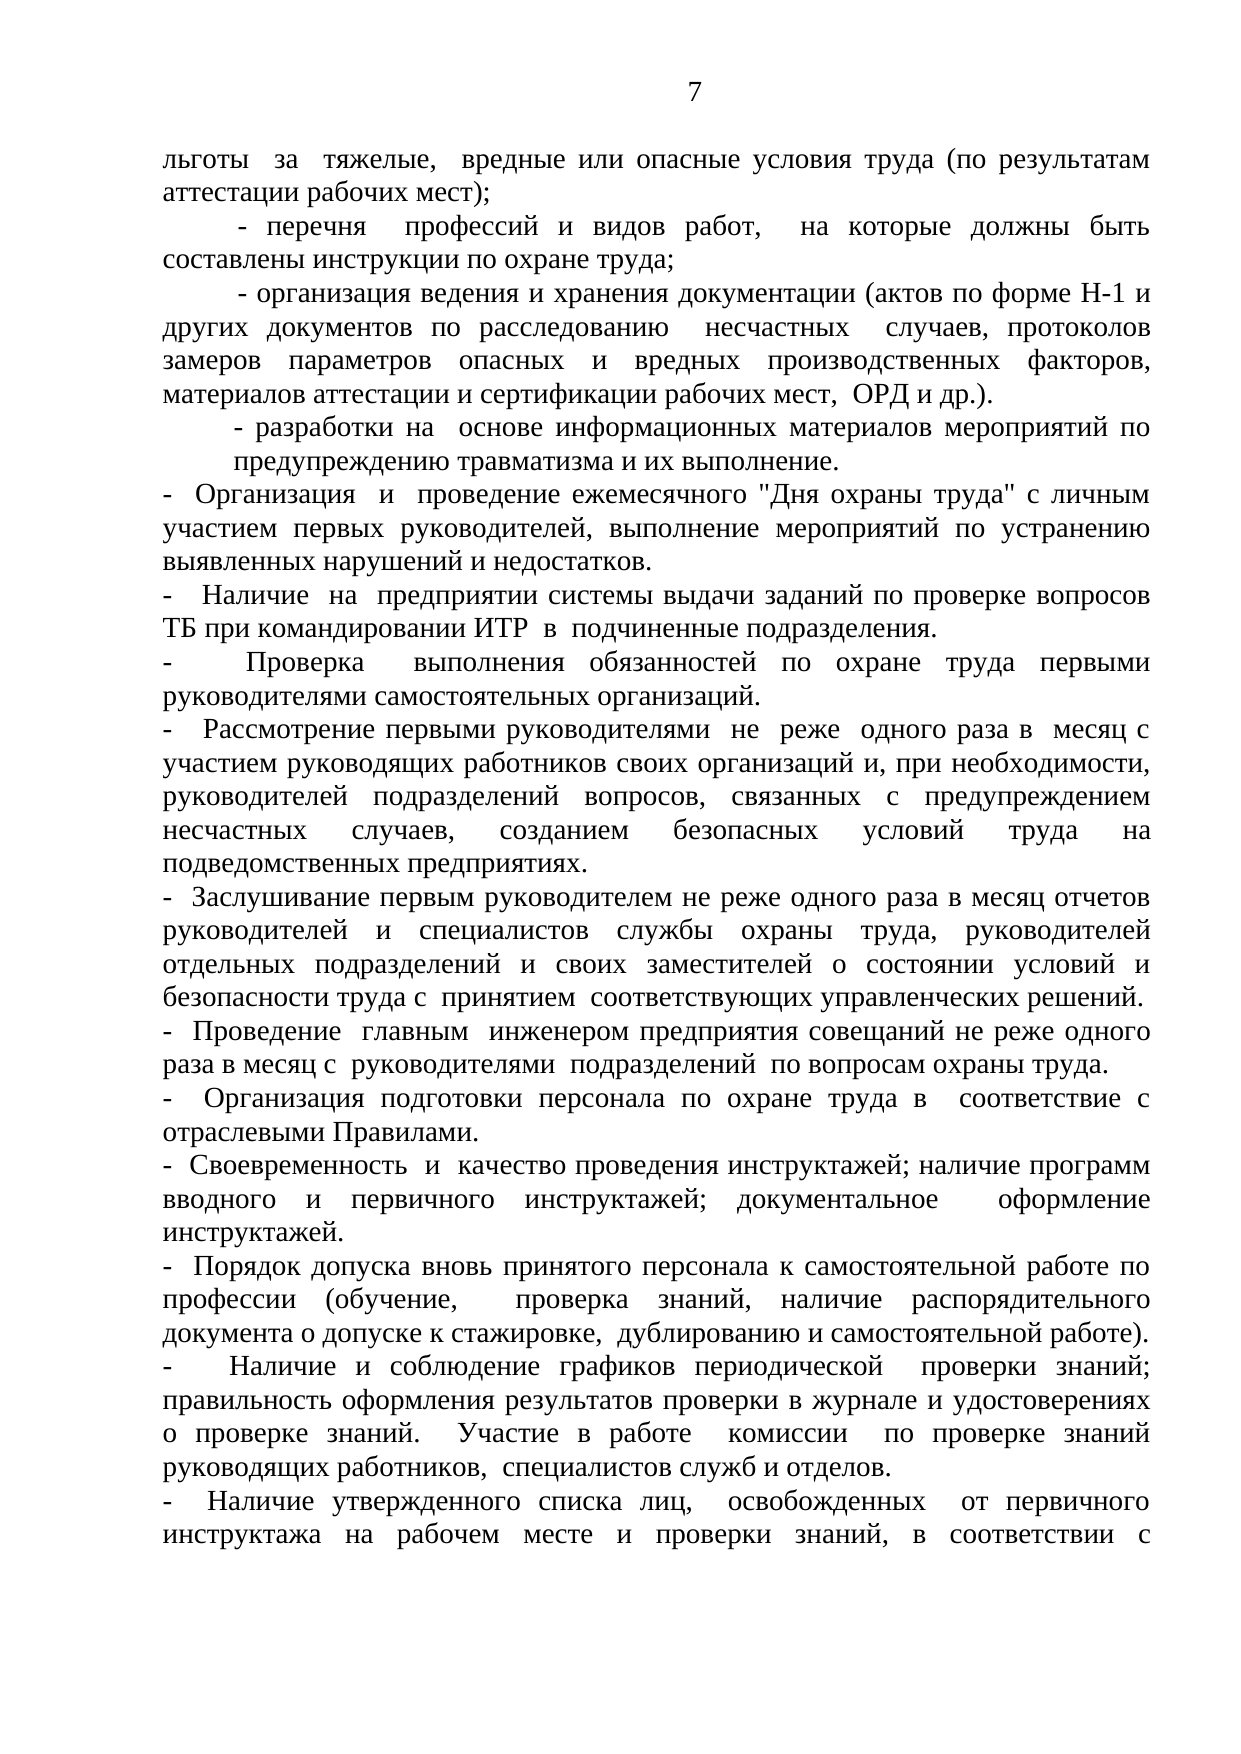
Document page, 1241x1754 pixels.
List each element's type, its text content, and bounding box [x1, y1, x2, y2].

list - Своевременность и качество проведения инструктажей; наличие программ вводного и первичного инструктажей; документальное оформление инструктажей. [162, 1147, 1152, 1248]
list - перечня профессий и видов работ, на которые должны быть составлены инструкции по охране труда; [162, 208, 1152, 275]
list - Наличие на предприятии системы выдачи заданий по проверке вопросов ТБ при командировании ИТР в подчиненные подразделения. [162, 577, 1152, 644]
list - организация ведения и хранения документации (актов по форме Н-1 и других документов по расследованию несчастных случаев, протоколов замеров параметров опасных и вредных производственных факторов, материалов аттестации и сертификации рабочих мест, ОРД и др.). [162, 275, 1152, 409]
list - Организация подготовки персонала по охране труда в соответствие с отраслевыми Правилами. [162, 1080, 1152, 1147]
list - Рассмотрение первыми руководителями не реже одного раза в месяц с участием руководящих работников своих организаций и, при необходимости, руководителей подразделений вопросов, связанных с предупреждением несчастных случаев, созданием безопасных условий труда на подведомственных предприятиях. [162, 711, 1152, 879]
list - Наличие и соблюдение графиков периодической проверки знаний; правильность оформления результатов проверки в журнале и удостоверениях о проверке знаний. Участие в работе комиссии по проверке знаний руководящих работников, специалистов служб и отделов. [162, 1348, 1152, 1483]
text - разработки на основе информационных материалов мероприятий по предупреждению травматизма и их выполнение. [233, 409, 1152, 476]
list - Организация и проведение ежемесячного "Дня охраны труда" с личным участием первых руководителей, выполнение мероприятий по устранению выявленных нарушений и недостатков. [162, 476, 1152, 577]
list - Заслушивание первым руководителем не реже одного раза в месяц отчетов руководителей и специалистов службы охраны труда, руководителей отдельных подразделений и своих заместителей о состоянии условий и безопасности труда с принятием соответствующих управленческих решений. [162, 879, 1152, 1013]
list - Проверка выполнения обязанностей по охране труда первыми руководителями самостоятельных организаций. [162, 644, 1152, 711]
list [162, 141, 1152, 208]
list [162, 1483, 1152, 1550]
list - Порядок допуска вновь принятого персонала к самостоятельной работе по профессии (обучение, проверка знаний, наличие распорядительного документа о допуске к стажировке, дублированию и самостоятельной работе). [162, 1248, 1152, 1348]
list - Проведение главным инженером предприятия совещаний не реже одного раза в месяц с руководителями подразделений по вопросам охраны труда. [162, 1013, 1152, 1080]
